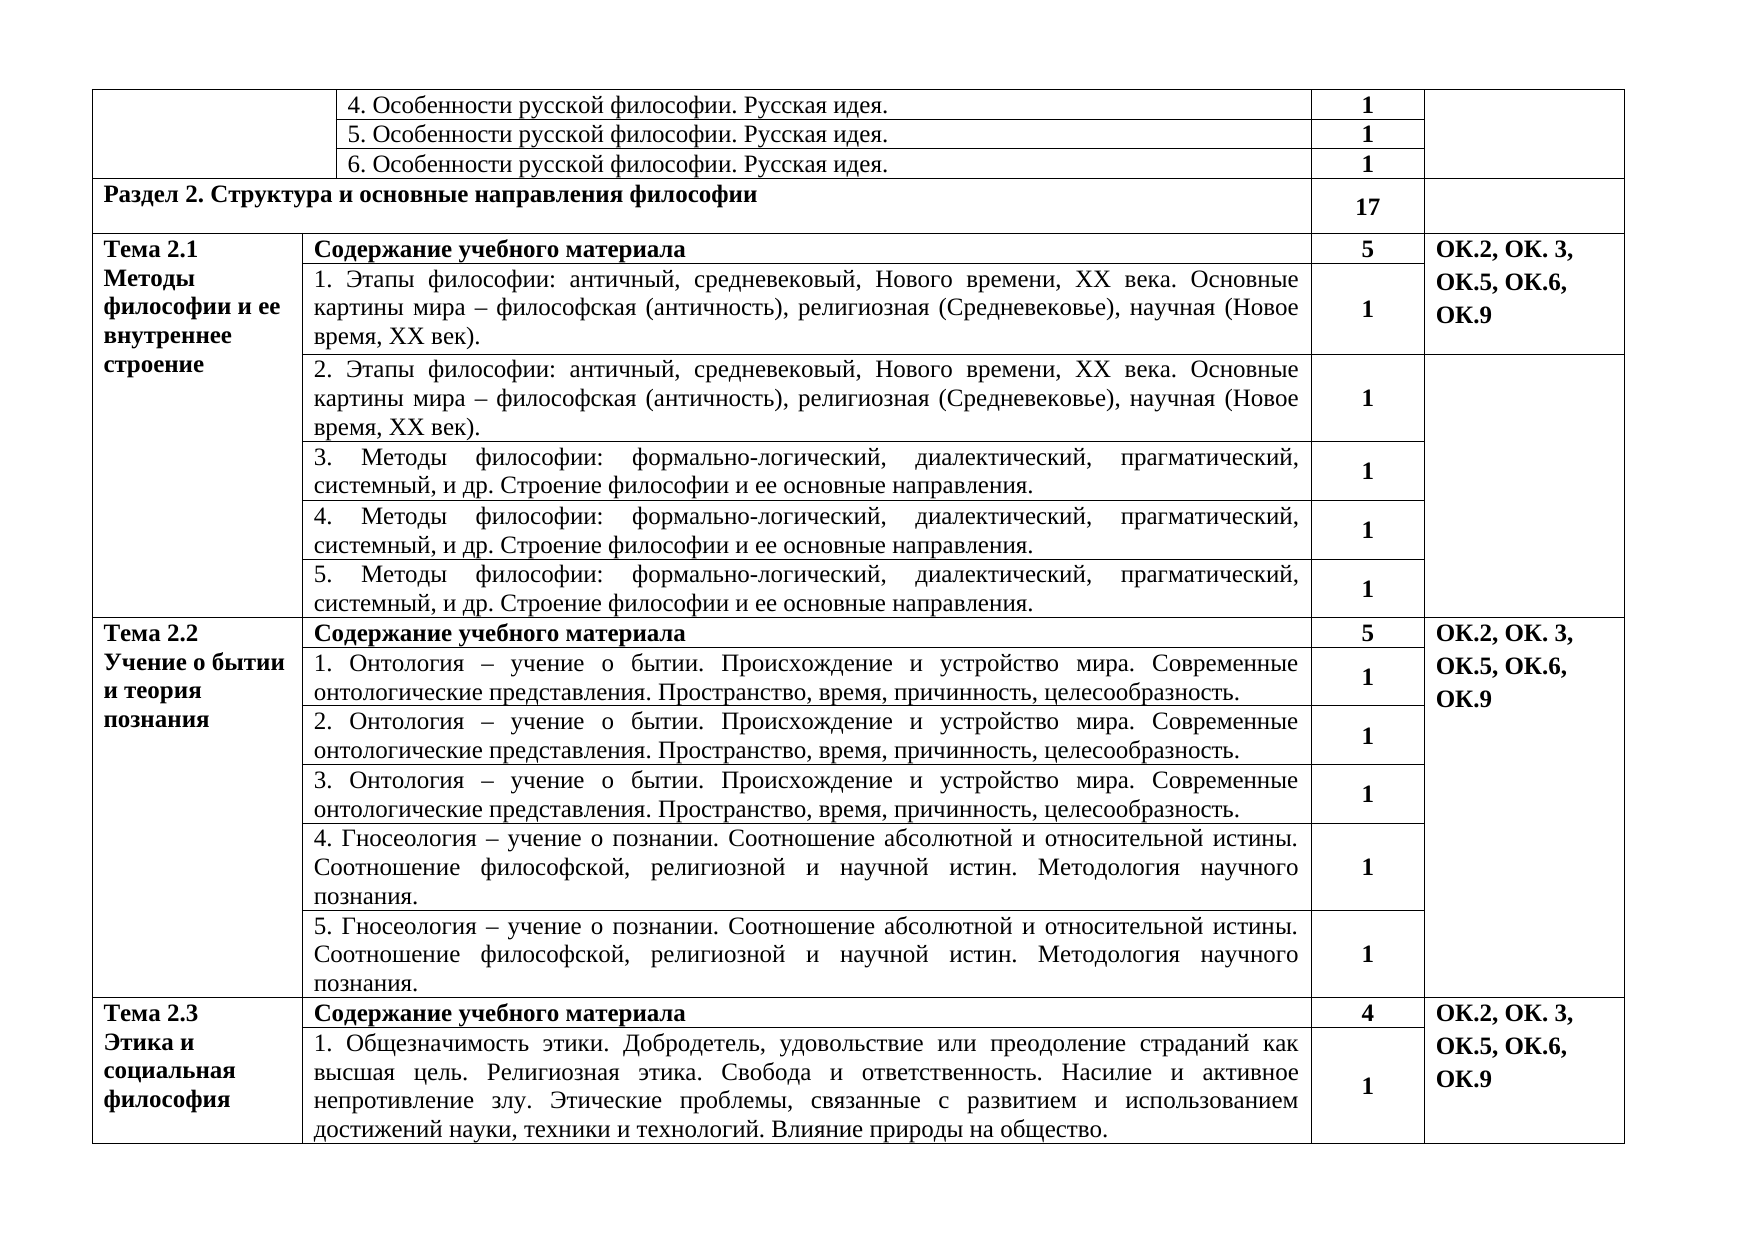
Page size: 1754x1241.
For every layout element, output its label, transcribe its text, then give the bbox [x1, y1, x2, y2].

table_cell 1 [1312, 911, 1424, 997]
table_cell 1 [1312, 824, 1424, 910]
table_cell 1. Общезначимость этики. Добродетель, удовольствие или преодоление страданий как высшая цель. Религиозная этика. Свобода и ответственность. Насилие и активное непротивление злу. Этические проблемы, связанные с развитием и использованием достижений науки, техники и технологий. Влияние природы на общество. [303, 1028, 1311, 1143]
table_cell Тема 2.1 Методы философии и ее внутреннее строение [93, 234, 302, 617]
table_cell 1 [1312, 765, 1424, 822]
table_cell 1 [1312, 706, 1424, 764]
table_cell 1 [1312, 355, 1424, 441]
table_cell 1 [1312, 648, 1424, 705]
table_cell Раздел 2. Структура и основные направления философии [93, 179, 1311, 233]
table_cell 1 [1312, 120, 1424, 148]
table_cell ОК.2, ОК. 3, ОК.5, ОК.6, ОК.9 [1425, 618, 1624, 997]
table_cell 1 [1312, 264, 1424, 353]
table_cell [1425, 355, 1624, 617]
table_cell Содержание учебного материала [303, 618, 1311, 647]
table_cell [1425, 179, 1624, 233]
table_cell 3. Методы философии: формально-логический, диалектический, прагматический, системный, и др. Строение философии и ее основные направления. [303, 442, 1311, 500]
table_cell ОК.2, ОК. 3, ОК.5, ОК.6, ОК.9 [1425, 234, 1624, 353]
table_cell 5. Особенности русской философии. Русская идея. [337, 120, 1311, 148]
table_cell 1. Онтология – учение о бытии. Происхождение и устройство мира. Современные онтологические представления. Пространство, время, причинность, целесообразность. [303, 648, 1311, 705]
table_cell 4. Гносеология – учение о познании. Соотношение абсолютной и относительной истины. Соотношение философской, религиозной и научной истин. Методология научного познания. [303, 824, 1311, 910]
table_cell 1 [1312, 442, 1424, 500]
table_cell 3. Онтология – учение о бытии. Происхождение и устройство мира. Современные онтологические представления. Пространство, время, причинность, целесообразность. [303, 765, 1311, 822]
table_cell Содержание учебного материала [303, 998, 1311, 1027]
table_cell 5. Методы философии: формально-логический, диалектический, прагматический, системный, и др. Строение философии и ее основные направления. [303, 560, 1311, 617]
table_cell 1 [1312, 149, 1424, 178]
table_cell 4. Особенности русской философии. Русская идея. [337, 90, 1311, 118]
table_cell 1 [1312, 90, 1424, 118]
table_cell 5. Гносеология – учение о познании. Соотношение абсолютной и относительной истины. Соотношение философской, религиозной и научной истин. Методология научного познания. [303, 911, 1311, 997]
table_cell 4. Методы философии: формально-логический, диалектический, прагматический, системный, и др. Строение философии и ее основные направления. [303, 501, 1311, 558]
table_cell ОК.2, ОК. 3, ОК.5, ОК.6, ОК.9 [1425, 998, 1624, 1143]
table_cell 1 [1312, 501, 1424, 558]
table_cell 1 [1312, 1028, 1424, 1143]
table_cell 2. Этапы философии: античный, средневековый, Нового времени, ХХ века. Основные картины мира – философская (античность), религиозная (Средневековье), научная (Новое время, ХХ век). [303, 355, 1311, 441]
table_cell Тема 2.2 Учение о бытии и теория познания [93, 618, 302, 997]
table_cell Тема 2.3 Этика и социальная философия [93, 998, 302, 1143]
table_cell 5 [1312, 618, 1424, 647]
table_cell 1. Этапы философии: античный, средневековый, Нового времени, ХХ века. Основные картины мира – философская (античность), религиозная (Средневековье), научная (Новое время, ХХ век). [303, 264, 1311, 353]
table_cell 4 [1312, 998, 1424, 1027]
table_cell Содержание учебного материала [303, 234, 1311, 263]
table_cell 5 [1312, 234, 1424, 263]
table_cell 1 [1312, 560, 1424, 617]
table_cell 2. Онтология – учение о бытии. Происхождение и устройство мира. Современные онтологические представления. Пространство, время, причинность, целесообразность. [303, 706, 1311, 764]
table_cell 17 [1312, 179, 1424, 233]
table_cell 6. Особенности русской философии. Русская идея. [337, 149, 1311, 178]
